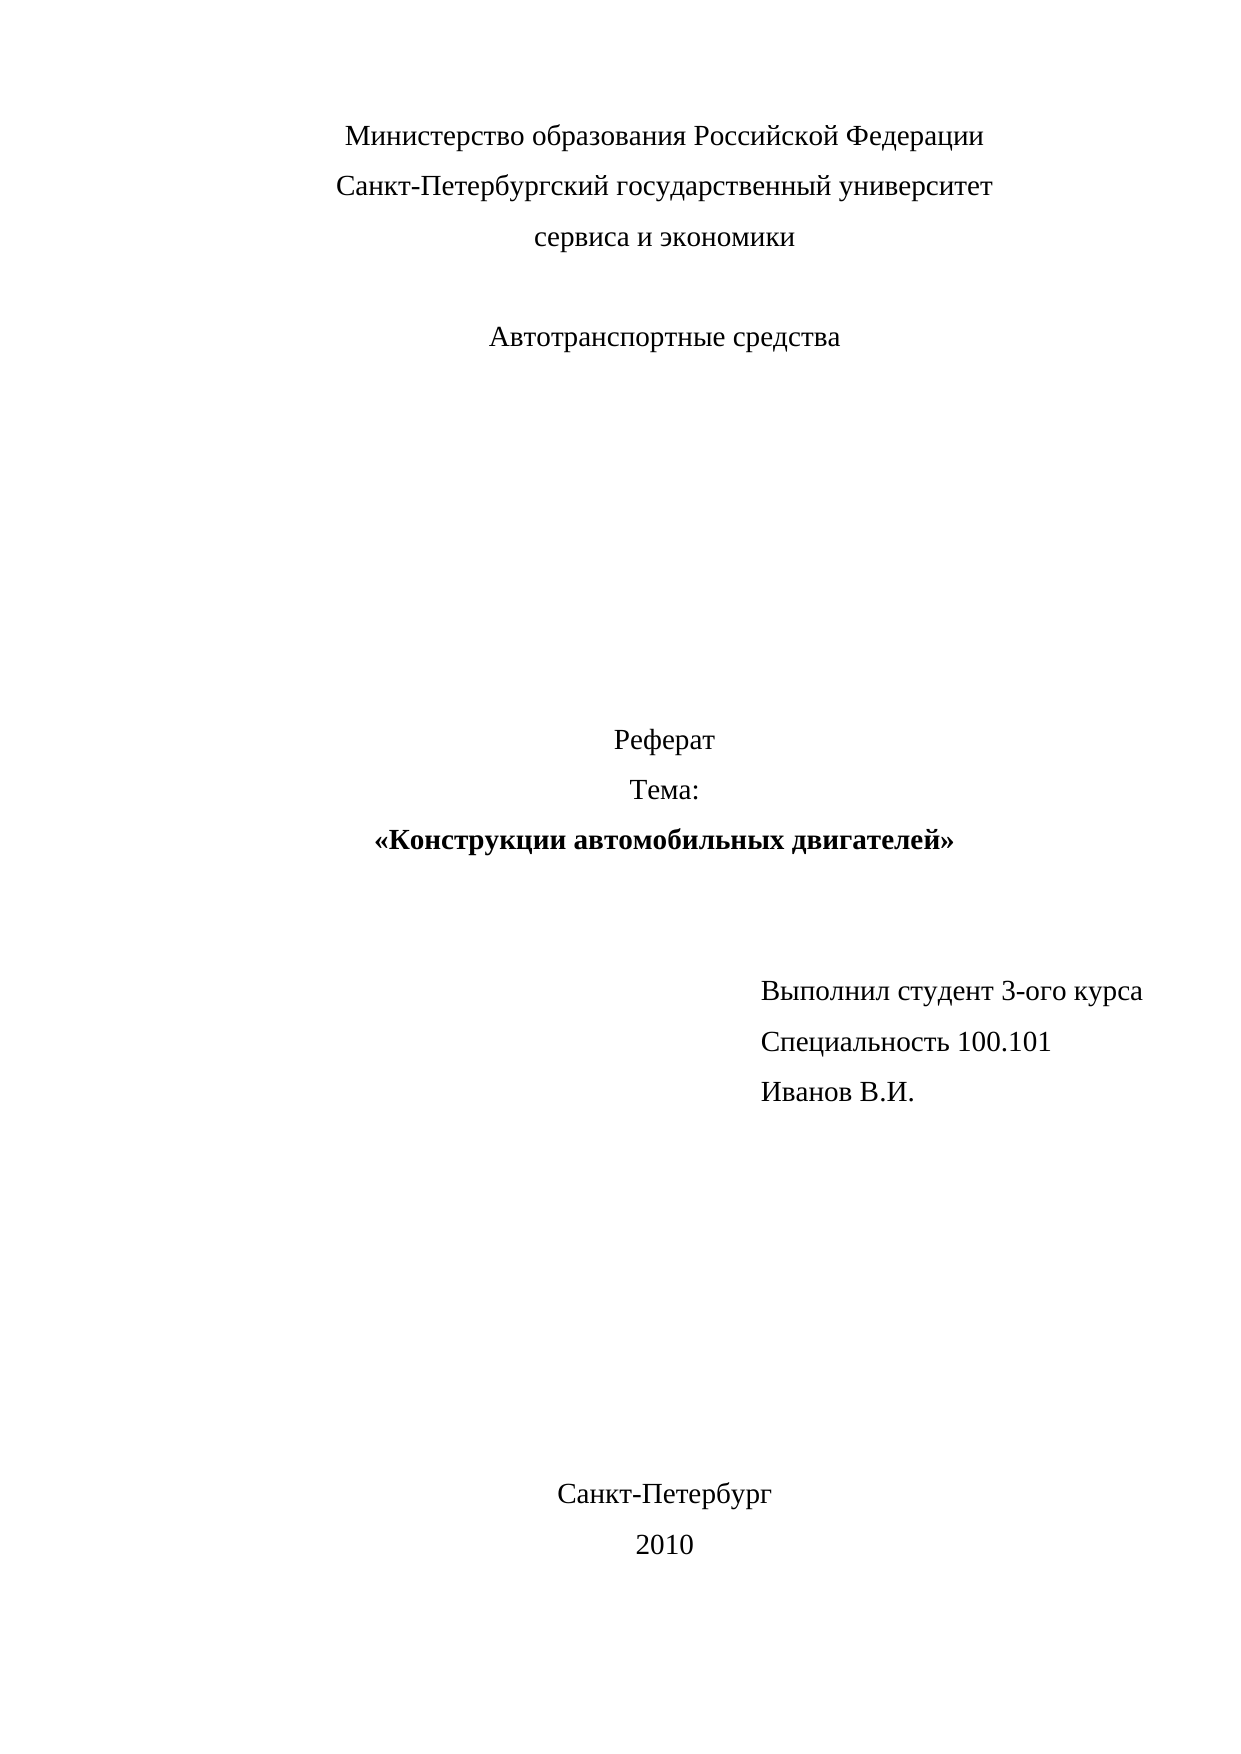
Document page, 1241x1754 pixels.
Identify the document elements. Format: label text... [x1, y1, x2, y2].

text Реферат [177, 722, 1152, 755]
text Выполнил студент 3-ого курса [177, 973, 1152, 1007]
text Специальность 100.101 [177, 1024, 1152, 1057]
text Министерство образования Российской Федерации [177, 118, 1152, 152]
text Автотранспортные средства [177, 319, 1152, 353]
text Тема: [177, 772, 1152, 806]
text сервиса и экономики [177, 219, 1152, 252]
text Иванов В.И. [177, 1074, 1152, 1108]
text Санкт-Петербургский государственный университет [177, 168, 1152, 202]
text 2010 [177, 1527, 1152, 1560]
text «Конструкции автомобильных двигателей» [177, 822, 1152, 856]
text Санкт-Петербург [177, 1477, 1152, 1510]
